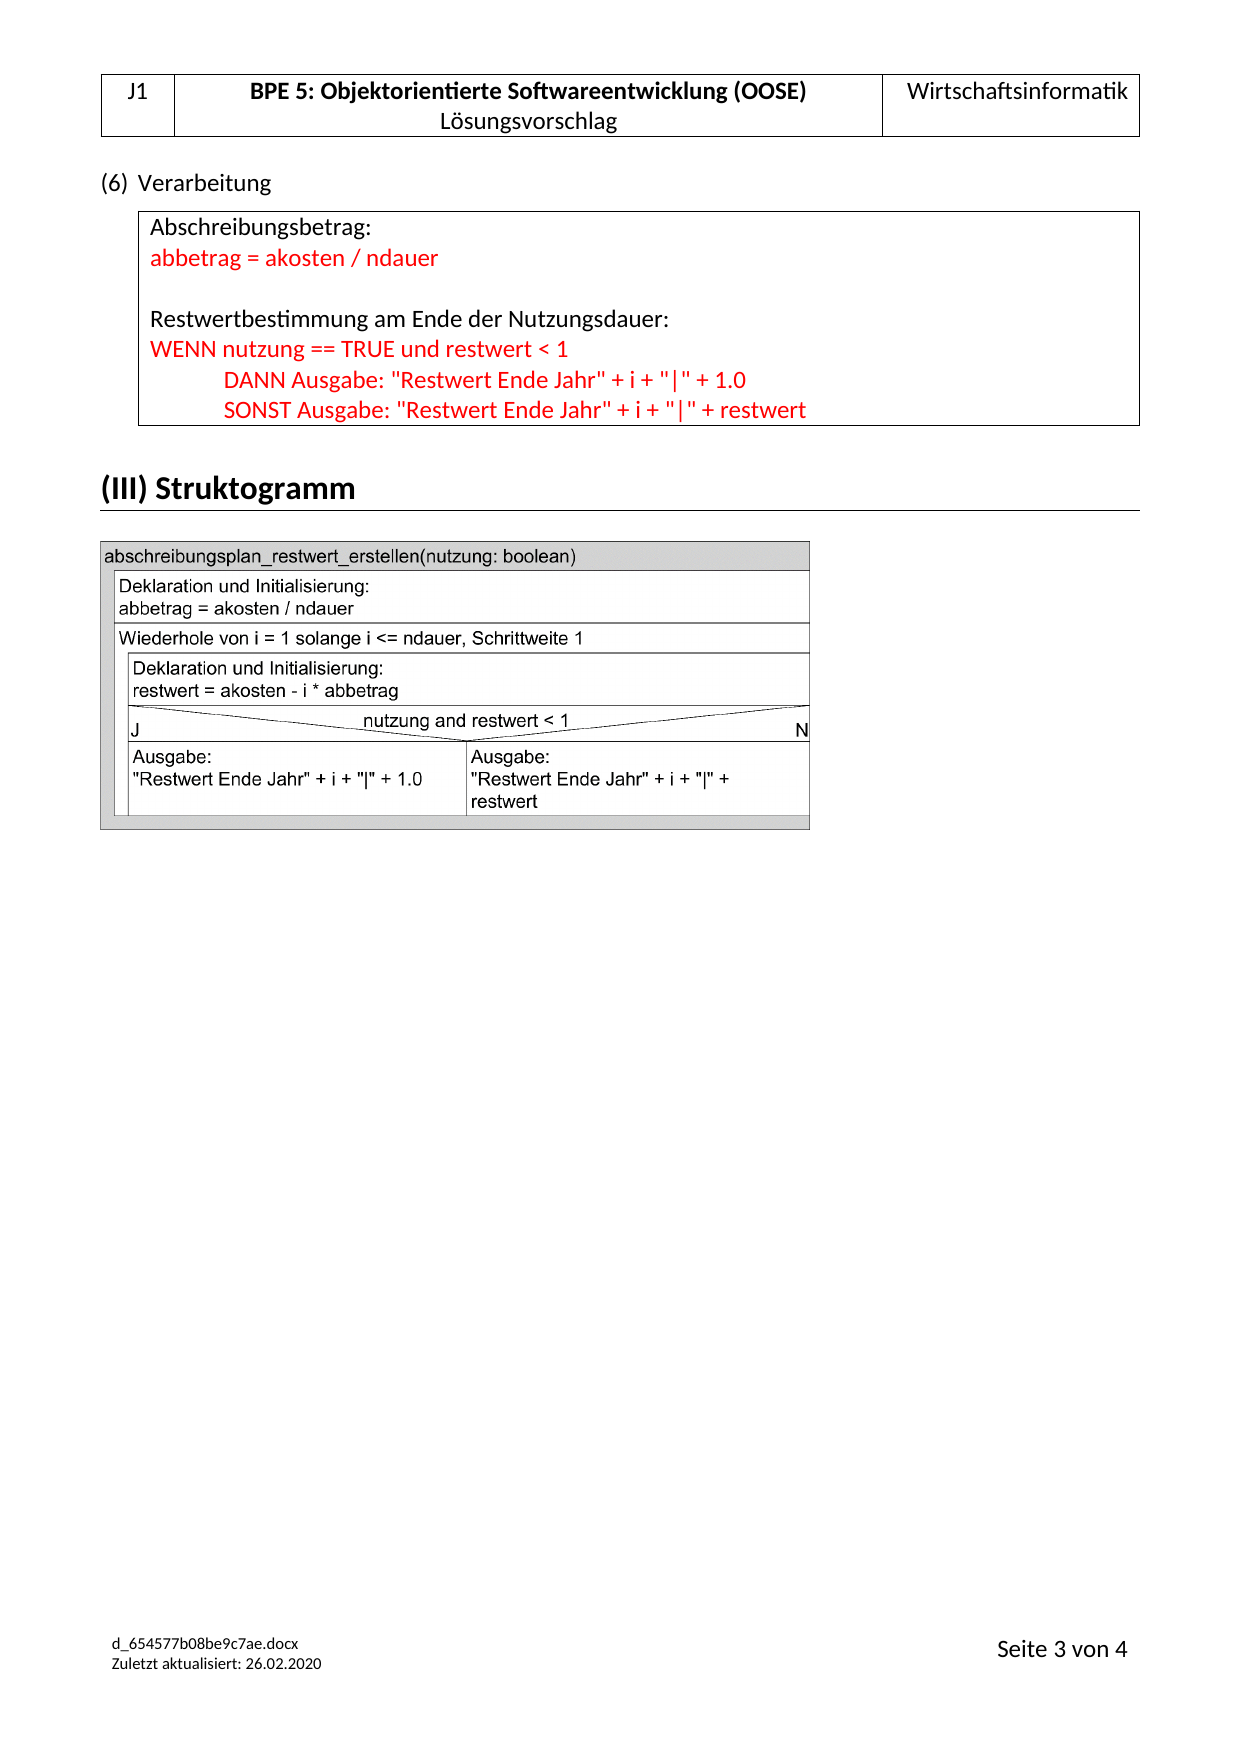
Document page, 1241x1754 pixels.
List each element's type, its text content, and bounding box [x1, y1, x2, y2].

text (III) Struktogramm [100, 467, 1140, 510]
picture [100, 541, 810, 830]
list Verarbeitung [100, 167, 1140, 198]
table_header Abschreibungsbetrag: abbetrag = akosten / ndauer Restwertbestimmung am Ende der Nutzungsdauer: WENN nutzung == TRUE und restwert < 1 DANN Ausgabe: "Restwert Ende Jahr" + i + "|" + 1.0 SONST Ausgabe: "Restwert Ende Jahr" + i + "|" + restwert [139, 212, 1139, 425]
